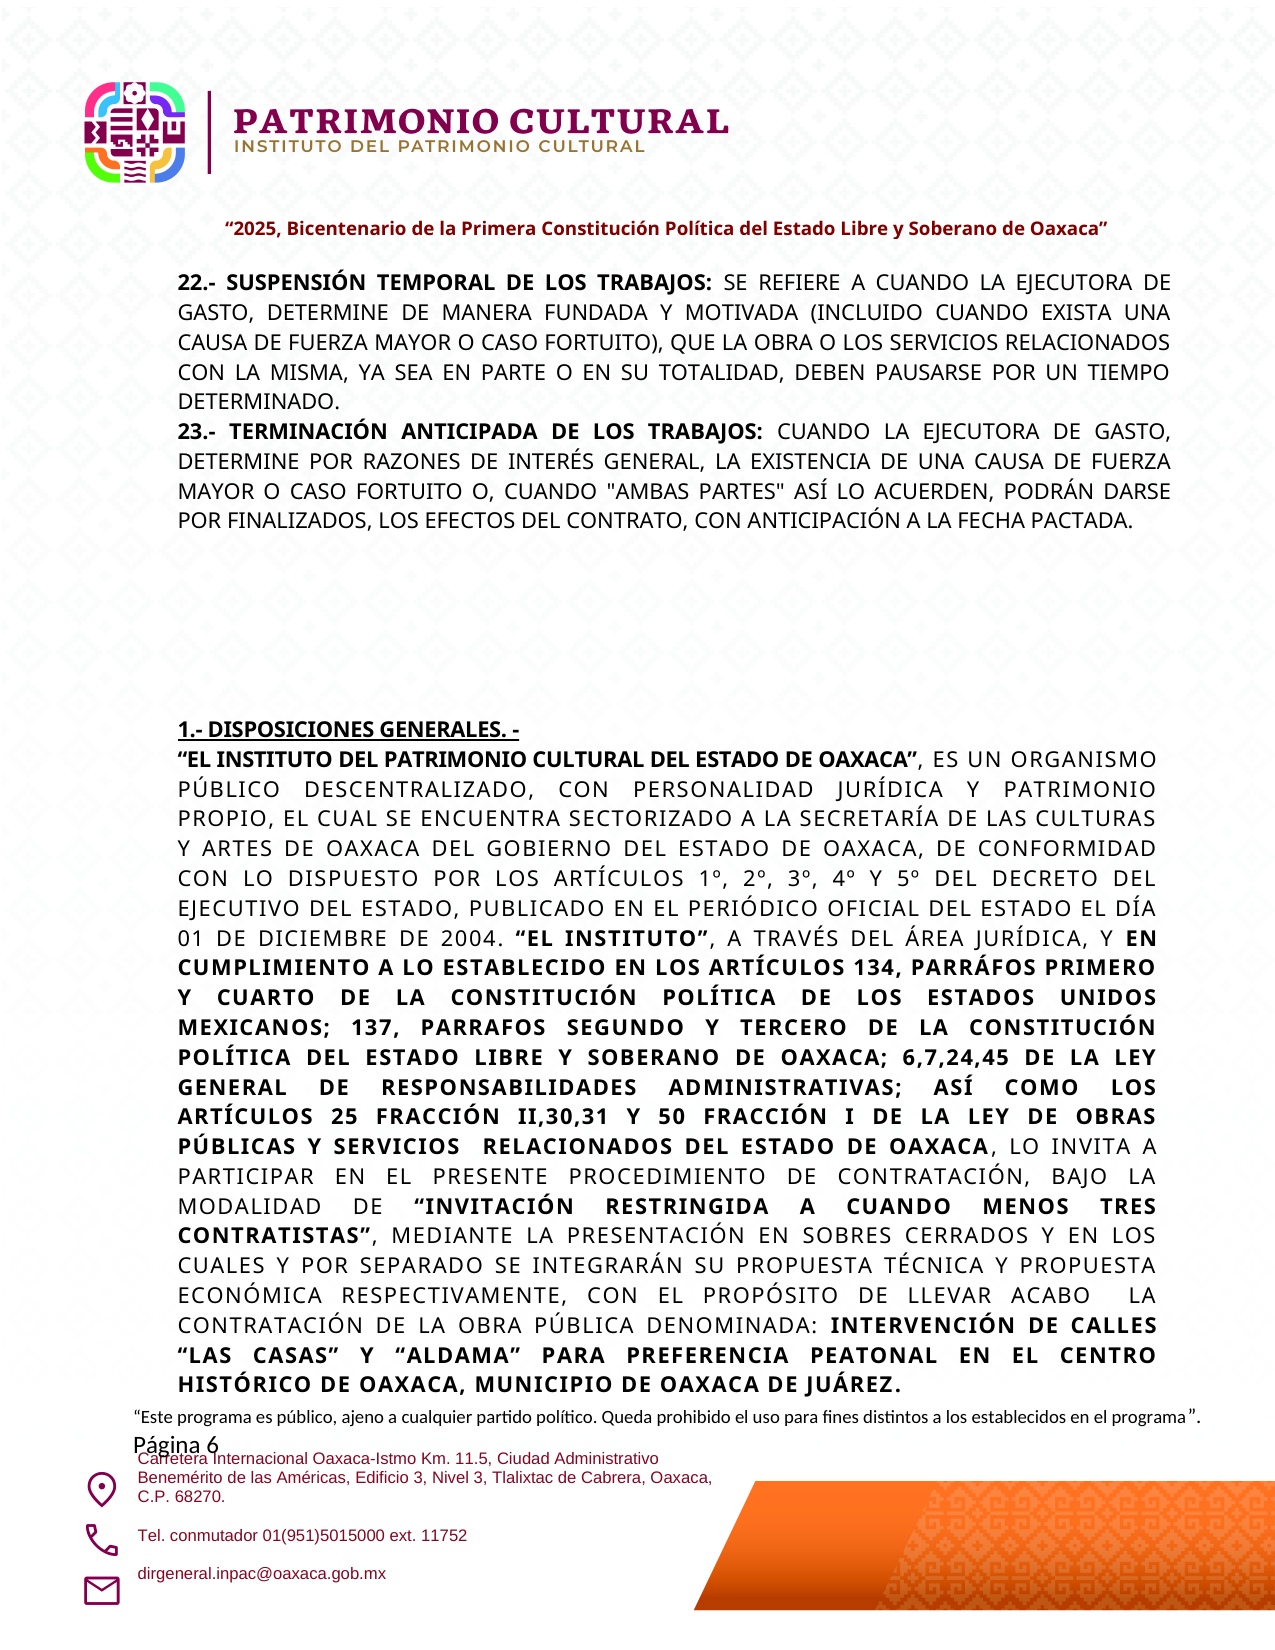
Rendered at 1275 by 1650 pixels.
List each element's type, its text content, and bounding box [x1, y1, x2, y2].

text 23.- TERMINACIÓN ANTICIPADA DE LOS TRABAJOS: CUANDO LA EJECUTORA DE GASTO, DETERMINE POR RAZONES DE INTERÉS GENERAL, LA EXISTENCIA DE UNA CAUSA DE FUERZA MAYOR O CASO FORTUITO O, CUANDO "AMBAS PARTES" ASÍ LO ACUERDEN, PODRÁN DARSE POR FINALIZADOS, LOS EFECTOS DEL CONTRATO, CON ANTICIPACIÓN A LA FECHA PACTADA. [177, 416, 1172, 535]
text 22.- SUSPENSIÓN TEMPORAL DE LOS TRABAJOS: SE REFIERE A CUANDO LA EJECUTORA DE GASTO, DETERMINE DE MANERA FUNDADA Y MOTIVADA (INCLUIDO CUANDO EXISTA UNA CAUSA DE FUERZA MAYOR O CASO FORTUITO), QUE LA OBRA O LOS SERVICIOS RELACIONADOS CON LA MISMA, YA SEA EN PARTE O EN SU TOTALIDAD, DEBEN PAUSARSE POR UN TIEMPO DETERMINADO. [177, 267, 1172, 416]
subtitle “EL INSTITUTO DEL PATRIMONIO CULTURAL DEL ESTADO DE OAXACA”, ES UN ORGANISMO PÚBLICO DESCENTRALIZADO, CON PERSONALIDAD JURÍDICA Y PATRIMONIO PROPIO, EL CUAL SE ENCUENTRA SECTORIZADO A LA SECRETARÍA DE LAS CULTURAS Y ARTES DE OAXACA DEL GOBIERNO DEL ESTADO DE OAXACA, DE CONFORMIDAD CON LO DISPUESTO POR LOS ARTÍCULOS 1º, 2º, 3º, 4º Y 5º DEL DECRETO DEL EJECUTIVO DEL ESTADO, PUBLICADO EN EL PERIÓDICO OFICIAL DEL ESTADO EL DÍA 01 DE DICIEMBRE DE 2004. “EL INSTITUTO”, A TRAVÉS DEL ÁREA JURÍDICA, Y EN CUMPLIMIENTO A LO ESTABLECIDO EN LOS ARTÍCULOS 134, PARRÁFOS PRIMERO Y CUARTO DE LA CONSTITUCIÓN POLÍTICA DE LOS ESTADOS UNIDOS MEXICANOS; 137, PARRAFOS SEGUNDO Y TERCERO DE LA CONSTITUCIÓN POLÍTICA DEL ESTADO LIBRE Y SOBERANO DE OAXACA; 6,7,24,45 DE LA LEY GENERAL DE RESPONSABILIDADES ADMINISTRATIVAS; ASÍ COMO LOS ARTÍCULOS 25 FRACCIÓN II,30,31 Y 50 FRACCIÓN I DE LA LEY DE OBRAS PÚBLICAS Y SERVICIOS RELACIONADOS DEL ESTADO DE OAXACA, LO INVITA A PARTICIPAR EN EL PRESENTE PROCEDIMIENTO DE CONTRATACIÓN, BAJO LA MODALIDAD DE “INVITACIÓN RESTRINGIDA A CUANDO MENOS TRES CONTRATISTAS”, MEDIANTE LA PRESENTACIÓN EN SOBRES CERRADOS Y EN LOS CUALES Y POR SEPARADO SE INTEGRARÁN SU PROPUESTA TÉCNICA Y PROPUESTA ECONÓMICA RESPECTIVAMENTE, CON EL PROPÓSITO DE LLEVAR ACABO LA CONTRATACIÓN DE LA OBRA PÚBLICA DENOMINADA: INTERVENCIÓN DE CALLES “LAS CASAS” Y “ALDAMA” PARA PREFERENCIA PEATONAL EN EL CENTRO HISTÓRICO DE OAXACA, MUNICIPIO DE OAXACA DE JUÁREZ. [177, 744, 1157, 1399]
text 1.- DISPOSICIONES GENERALES. - [177, 714, 1157, 744]
picture [1, 7, 1275, 1650]
